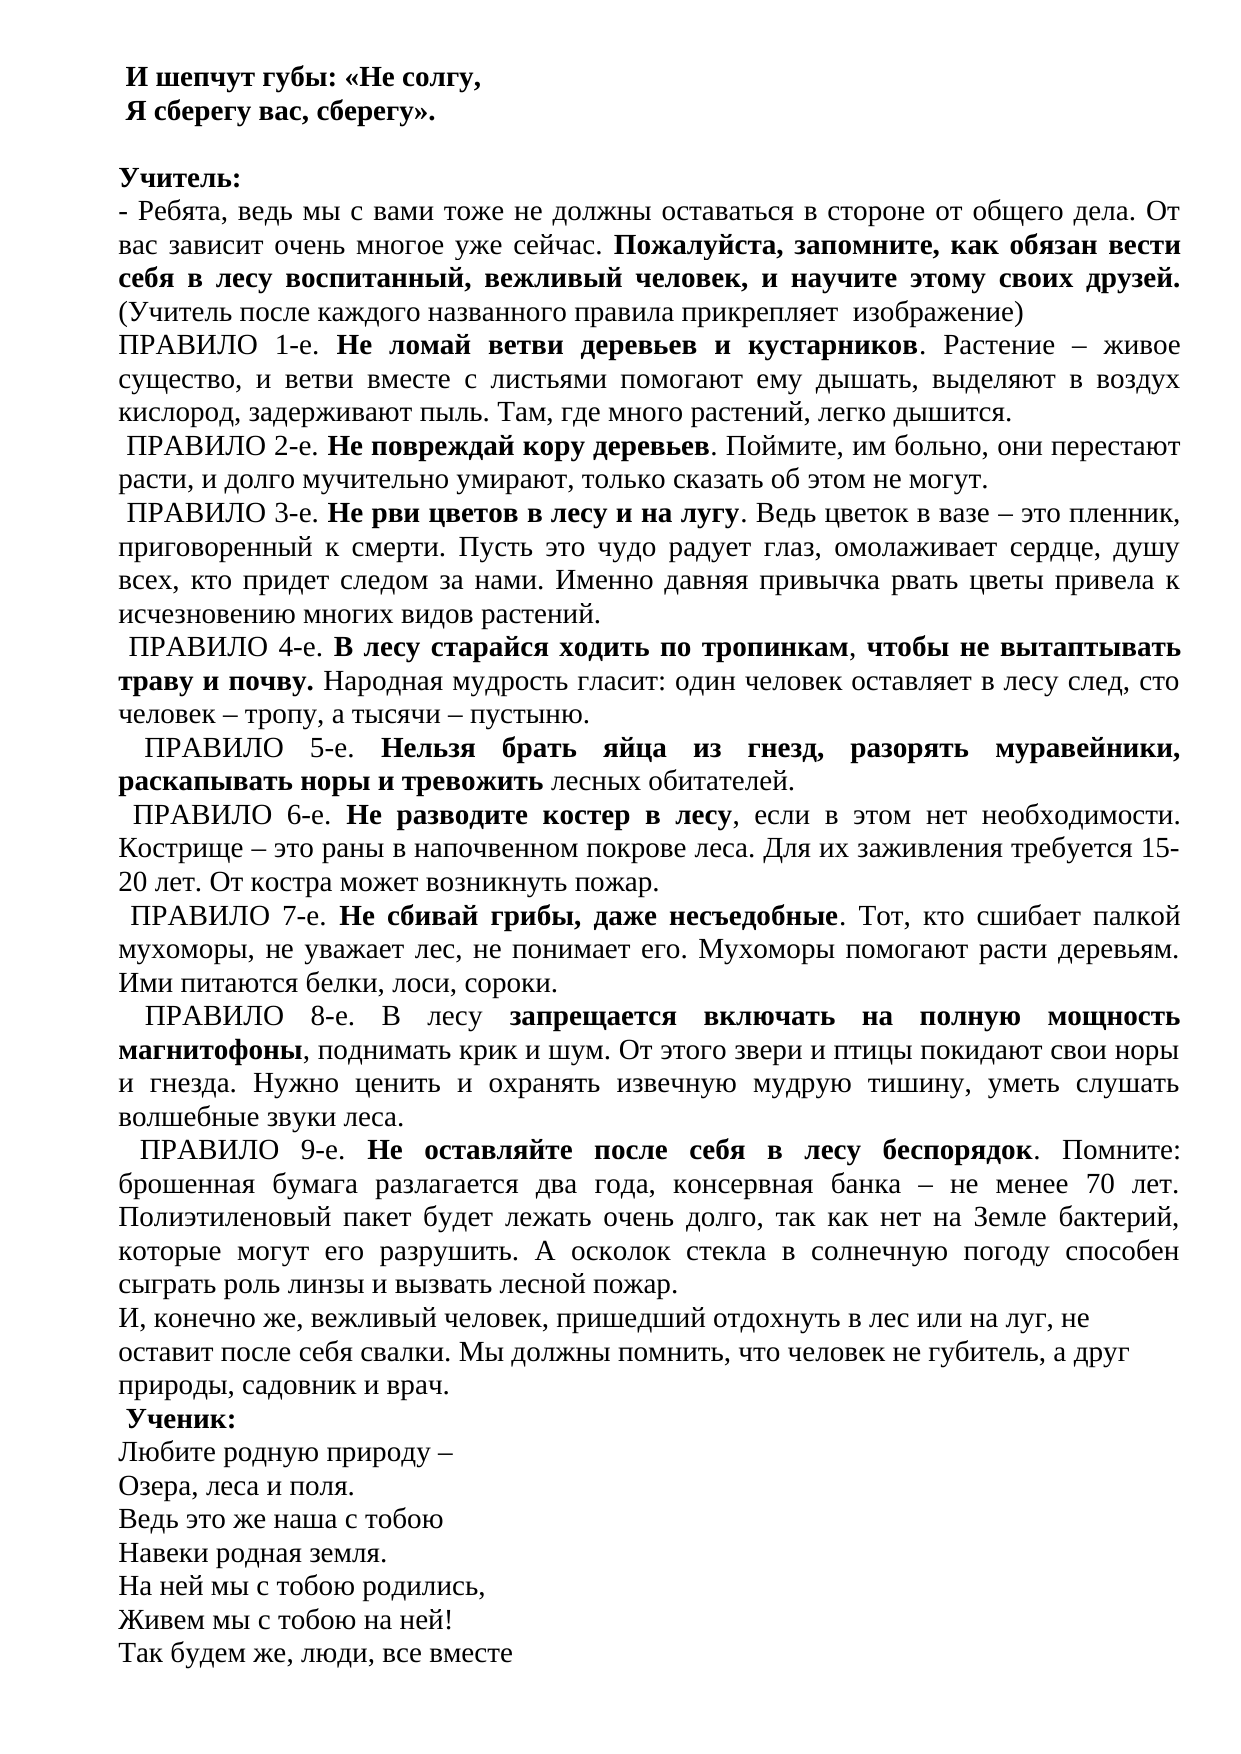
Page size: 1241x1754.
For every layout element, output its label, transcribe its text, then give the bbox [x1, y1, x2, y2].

text ПРАВИЛО 8-е. В лесу запрещается включать на полную мощность магнитофоны, поднимать крик и шум. От этого звери и птицы покидают свои норы и гнезда. Нужно ценить и охранять извечную мудрую тишину, уметь слушать волшебные звуки леса. [118, 998, 1181, 1132]
text ПРАВИЛО 2-е. Не повреждай кору деревьев. Поймите, им больно, они перестают расти, и долго мучительно умирают, только сказать об этом не могут. [118, 428, 1181, 495]
text На ней мы с тобою родились, [118, 1568, 1181, 1602]
text Навеки родная земля. [118, 1535, 1181, 1568]
text ПРАВИЛО 3-е. Не рви цветов в лесу и на лугу. Ведь цветок в вазе – это пленник, приговоренный к смерти. Пусть это чудо радует глаз, омолаживает сердце, душу всех, кто придет следом за нами. Именно давняя привычка рвать цветы привела к исчезновению многих видов растений. [118, 495, 1181, 629]
text ПРАВИЛО 5-е. Нельзя брать яйца из гнезд, разорять муравейники, раскапывать норы и тревожить лесных обитателей. [118, 730, 1181, 797]
text Ученик: [118, 1401, 1181, 1434]
text Так будем же, люди, все вместе [118, 1636, 1181, 1669]
text Любите родную природу – [118, 1434, 1181, 1468]
text И, конечно же, вежливый человек, пришедший отдохнуть в лес или на луг, не оставит после себя свалки. Мы должны помнить, что человек не губитель, а друг природы, садовник и врач. [118, 1300, 1181, 1401]
text ПРАВИЛО 4-е. В лесу старайся ходить по тропинкам, чтобы не вытаптывать траву и почву. Народная мудрость гласит: один человек оставляет в лесу след, сто человек – тропу, а тысячи – пустыню. [118, 629, 1181, 730]
text ПРАВИЛО 9-е. Не оставляйте после себя в лесу беспорядок. Помните: брошенная бумага разлагается два года, консервная банка – не менее 70 лет. Полиэтиленовый пакет будет лежать очень долго, так как нет на Земле бактерий, которые могут его разрушить. А осколок стекла в солнечную погоду способен сыграть роль линзы и вызвать лесной пожар. [118, 1132, 1181, 1300]
text - Ребята, ведь мы с вами тоже не должны оставаться в стороне от общего дела. От вас зависит очень многое уже сейчас. Пожалуйста, запомните, как обязан вести себя в лесу воспитанный, вежливый человек, и научите этому своих друзей. (Учитель после каждого названного правила прикрепляет изображение) [118, 193, 1181, 260]
text Ведь это же наша с тобою [118, 1501, 1181, 1535]
text Учитель: [118, 160, 1181, 193]
text Озера, леса и поля. [118, 1468, 1181, 1501]
text ПРАВИЛО 7-е. Не сбивай грибы, даже несъедобные. Тот, кто сшибает палкой мухоморы, не уважает лес, не понимает его. Мухоморы помогают расти деревьям. Ими питаются белки, лоси, сороки. [118, 898, 1181, 998]
text - Ребята, ведь мы с вами тоже не должны оставаться в стороне от общего дела. От вас зависит очень многое уже сейчас. Пожалуйста, запомните, как обязан вести себя в лесу воспитанный, вежливый человек, и научите этому своих друзей. (Учитель после каждого названного правила прикрепляет изображение) [118, 294, 1181, 327]
text ПРАВИЛО 6-е. Не разводите костер в лесу, если в этом нет необходимости. Кострище – это раны в напочвенном покрове леса. Для их заживления требуется 15-20 лет. От костра может возникнуть пожар. [118, 797, 1181, 898]
text Я сберегу вас, сберегу». [118, 93, 1181, 126]
text ПРАВИЛО 1-е. Не ломай ветви деревьев и кустарников. Растение – живое существо, и ветви вместе с листьями помогают ему дышать, выделяют в воздух кислород, задерживают пыль. Там, где много растений, легко дышится. [118, 327, 1181, 428]
text И шепчут губы: «Не солгу, [118, 59, 1181, 93]
text Живем мы с тобою на ней! [118, 1602, 1181, 1636]
